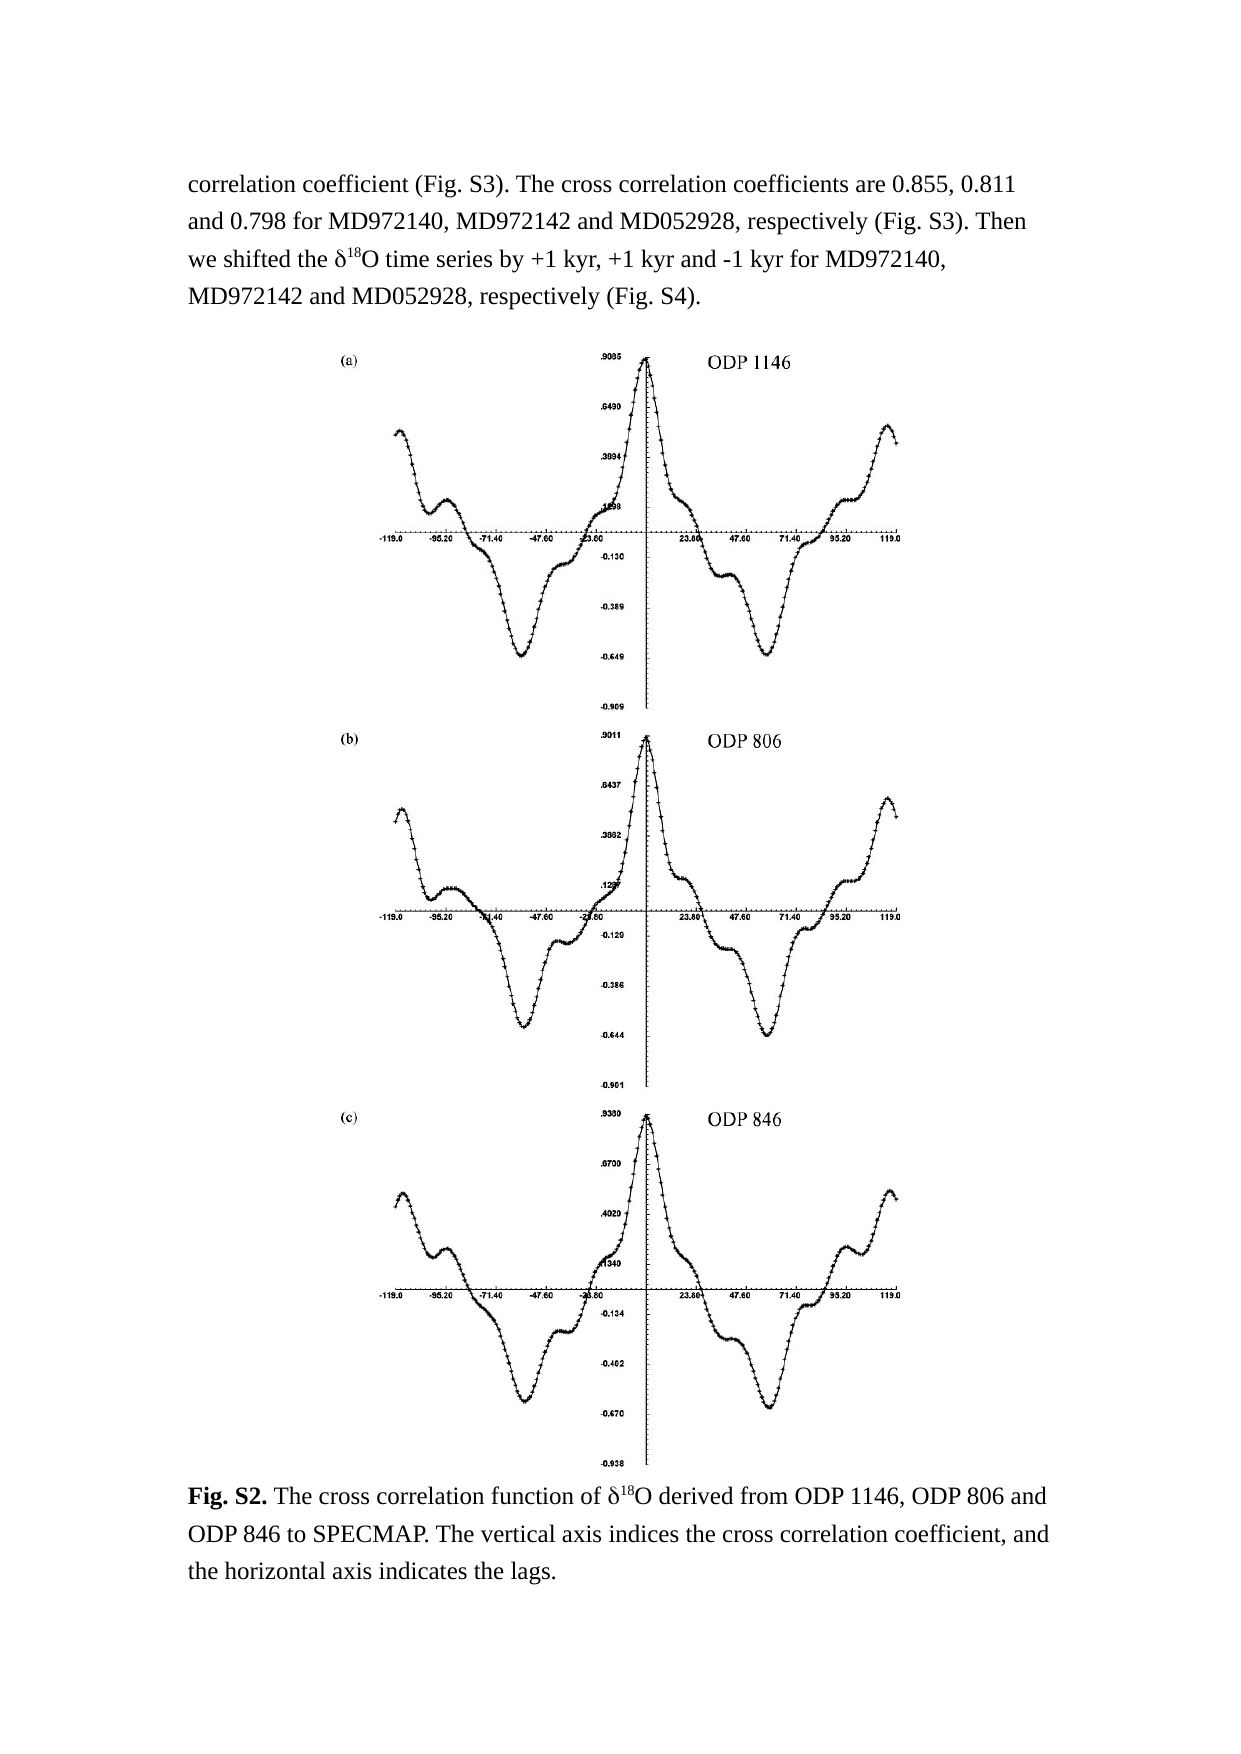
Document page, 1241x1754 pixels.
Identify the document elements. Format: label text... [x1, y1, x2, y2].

picture [340, 352, 901, 1470]
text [188, 164, 1053, 314]
text Fig. S2. The cross correlation function of 18O derived from ODP 1146, ODP 806 and ODP 846 to SPECMAP. The vertical axis indices the cross correlation coefficient, and the horizontal axis indicates the lags. [188, 1477, 1053, 1589]
